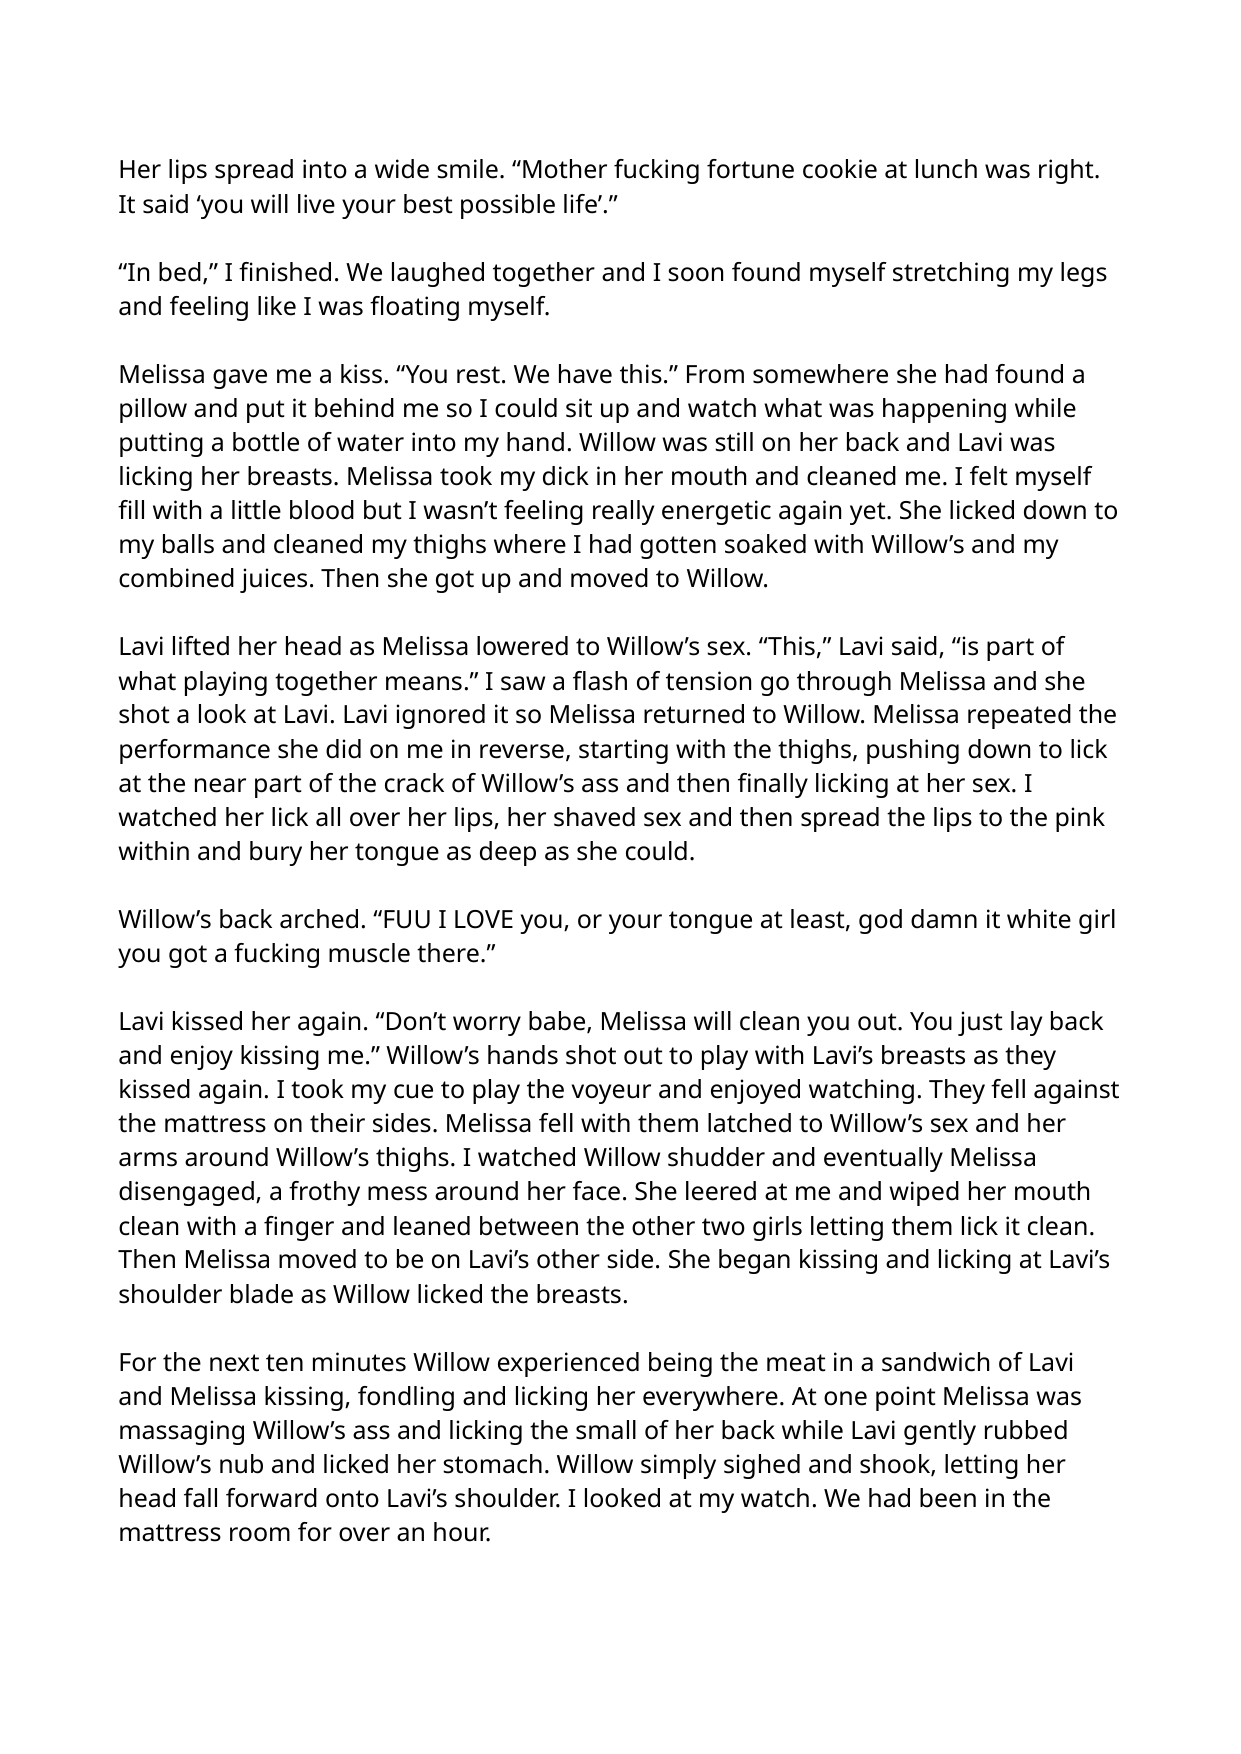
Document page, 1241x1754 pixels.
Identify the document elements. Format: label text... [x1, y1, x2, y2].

text Lavi lifted her head as Melissa lowered to Willow’s sex. “This,” Lavi said, “is part of what playing together means.” I saw a flash of tension go through Melissa and she shot a look at Lavi. Lavi ignored it so Melissa returned to Willow. Melissa repeated the performance she did on me in reverse, starting with the thighs, pushing down to lick at the near part of the crack of Willow’s ass and then finally licking at her sex. I watched her lick all over her lips, her shaved sex and then spread the lips to the pink within and bury her tongue as deep as she could. [118, 629, 1122, 867]
text Her lips spread into a wide smile. “Mother fucking fortune cookie at lunch was right. It said ‘you will live your best possible life’.” [118, 152, 1122, 220]
text “In bed,” I finished. We laughed together and I soon found myself stretching my legs and feeling like I was floating myself. [118, 254, 1122, 322]
text Willow’s back arched. “FUU I LOVE you, or your tongue at least, god damn it white girl you got a fucking muscle there.” [118, 902, 1122, 970]
text Lavi kissed her again. “Don’t worry babe, Melissa will clean you out. You just lay back and enjoy kissing me.” Willow’s hands shot out to play with Lavi’s breasts as they kissed again. I took my cue to play the voyeur and enjoyed watching. They fell against the mattress on their sides. Melissa fell with them latched to Willow’s sex and her arms around Willow’s thighs. I watched Willow shudder and eventually Melissa disengaged, a frothy mess around her face. She leered at me and wiped her mouth clean with a finger and leaned between the other two girls letting them lick it clean. Then Melissa moved to be on Lavi’s other side. She began kissing and licking at Lavi’s shoulder blade as Willow licked the breasts. [118, 1004, 1122, 1310]
text For the next ten minutes Willow experienced being the meat in a sandwich of Lavi and Melissa kissing, fondling and licking her everywhere. At one point Melissa was massaging Willow’s ass and licking the small of her back while Lavi gently rubbed Willow’s nub and licked her stomach. Willow simply sighed and shook, letting her head fall forward onto Lavi’s shoulder. I looked at my watch. We had been in the mattress room for over an hour. [118, 1344, 1122, 1549]
text Melissa gave me a kiss. “You rest. We have this.” From somewhere she had found a pillow and put it behind me so I could sit up and watch what was happening while putting a bottle of water into my hand. Willow was still on her back and Lavi was licking her breasts. Melissa took my dick in her mouth and cleaned me. I felt myself fill with a little blood but I wasn’t feeling really energetic again yet. She licked down to my balls and cleaned my thighs where I had gotten soaked with Willow’s and my combined juices. Then she got up and moved to Willow. [118, 357, 1122, 595]
